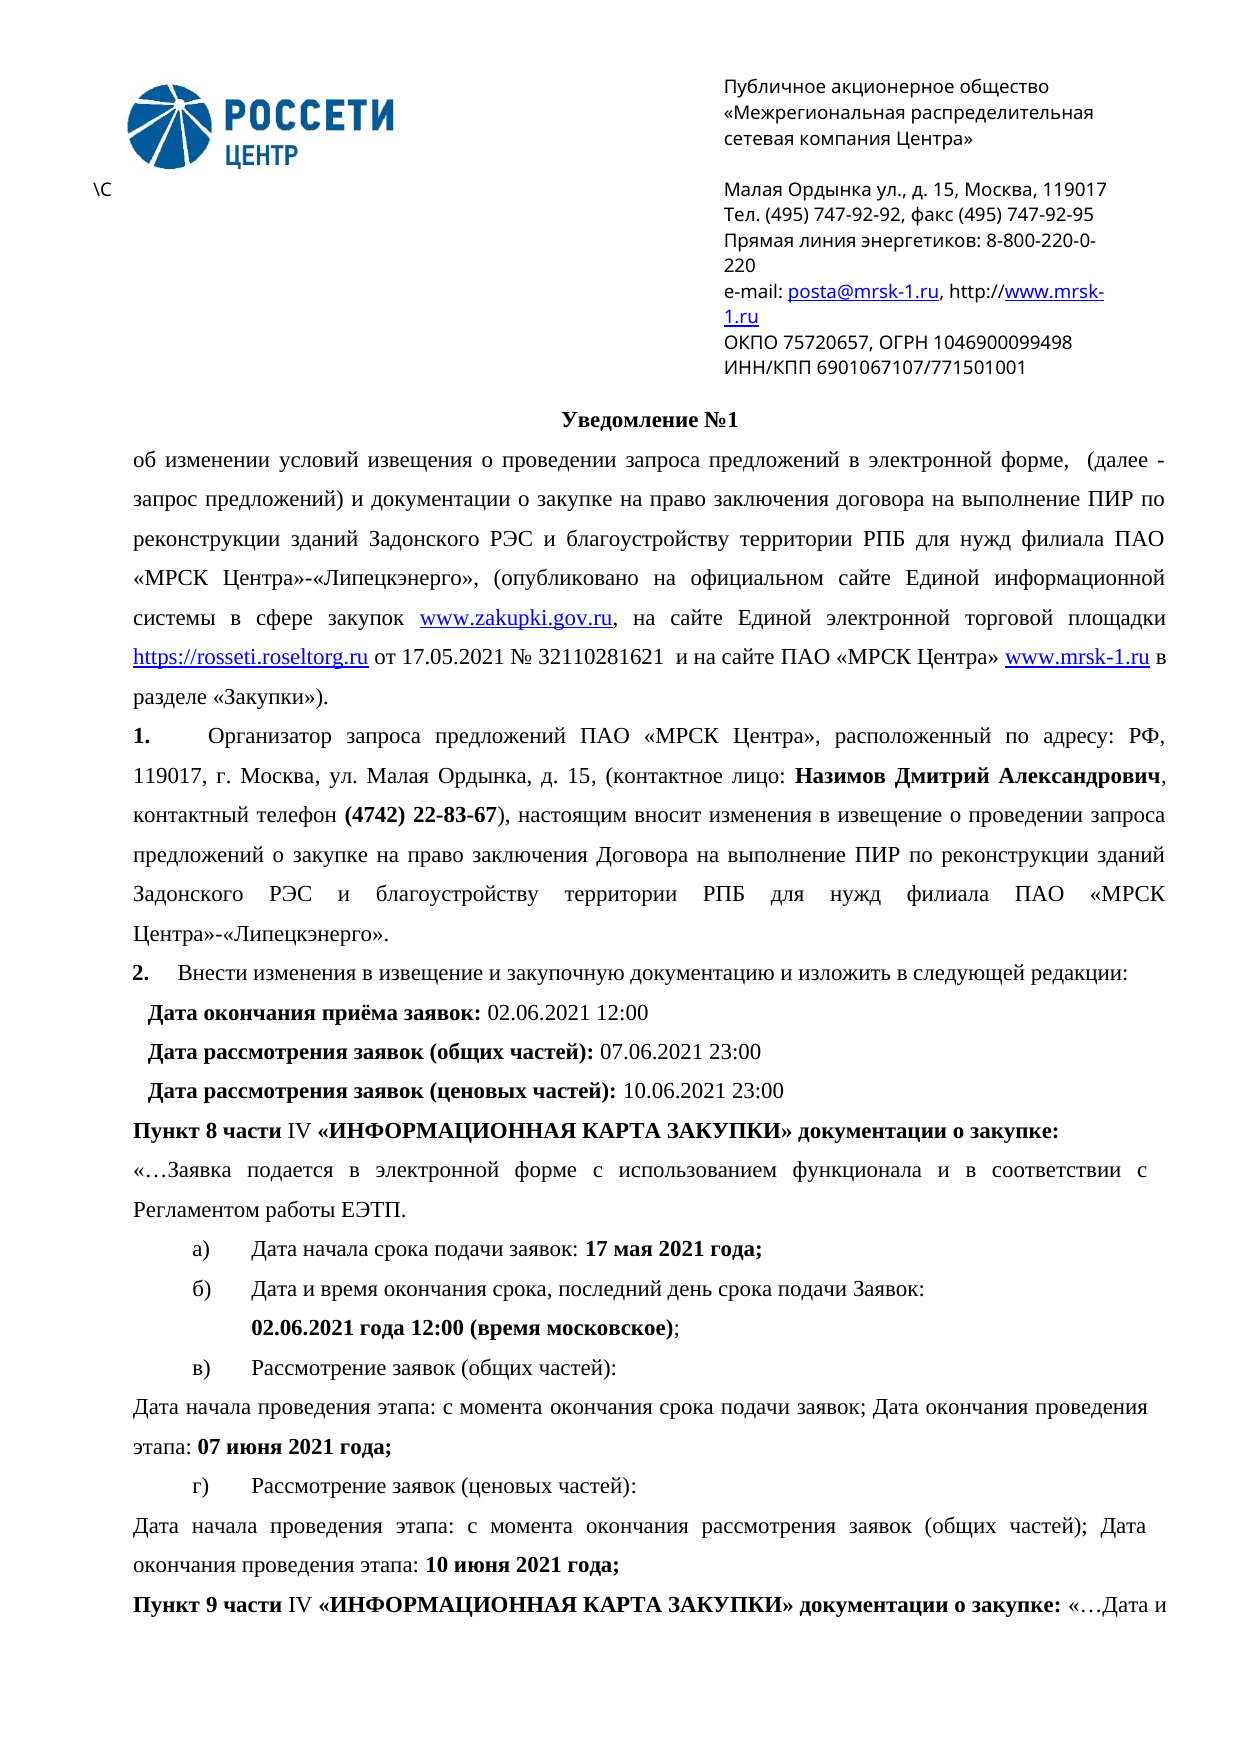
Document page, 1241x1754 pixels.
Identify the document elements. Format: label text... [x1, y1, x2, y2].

text Уведомление №1 [133, 406, 1167, 433]
text Дата начала проведения этапа: с момента окончания срока подачи заявок; Дата окончания проведения этапа: 07 июня 2021 года; [133, 1393, 1148, 1459]
text об изменении условий извещения о проведении запроса предложений в электронной форме, (далее - запрос предложений) и документации о закупке на право заключения договора на выполнение ПИР по реконструкции зданий Задонского РЭС и благоустройству территории РПБ для нужд филиала ПАО «МРСК Центра»-«Липецкэнерго», (опубликовано на официальном сайте Единой информационной системы в сфере закупок www.zakupki.gov.ru, на сайте Единой электронной торговой площадки https://rosseti.roseltorg.ru от 17.05.2021 № 32110281621 и на сайте ПАО «МРСК Центра» www.mrsk-1.ru в разделе «Закупки»). [133, 446, 1167, 709]
list Внести изменения в извещение и закупочную документацию и изложить в следующей редакции: [132, 959, 1167, 986]
text Дата начала проведения этапа: с момента окончания рассмотрения заявок (общих частей); Дата окончания проведения этапа: 10 июня 2021 года; [133, 1512, 1148, 1578]
text 02.06.2021 года 12:00 (время московское); [251, 1314, 1148, 1341]
table_header Публичное акционерное общество «Межрегиональная распределительная сетевая компания Центра» Малая Ордынка ул., д. 15, Москва, 119017 Тел. (495) 747-92-92, факс (495) 747-92-95 Прямая линия энергетиков: 8-800-220-0-220 e-mail: posta@mrsk-1.ru, http://www.mrsk-1.ru ОКПО 75720657, ОГРН 1046900099498 ИНН/КПП 6901067107/771501001 [712, 74, 1126, 380]
list Рассмотрение заявок (общих частей): [192, 1354, 1148, 1380]
list Дата окончания приёма заявок: 02.06.2021 12:00 [148, 999, 1167, 1025]
list Организатор запроса предложений ПАО «МРСК Центра», расположенный по адресу: РФ, 119017, г. Москва, ул. Малая Ордынка, д. 15, (контактное лицо: Назимов Дмитрий Александрович, контактный телефон (4742) 22-83-67), настоящим вносит изменения в извещение о проведении запроса предложений о закупке на право заключения Договора на выполнение ПИР по реконструкции зданий Задонского РЭС и благоустройству территории РПБ для нужд филиала ПАО «МРСК Центра»-«Липецкэнерго». [133, 722, 1167, 946]
list Дата начала срока подачи заявок: 17 мая 2021 года; [192, 1236, 1148, 1262]
text Пункт 8 части IV «ИНФОРМАЦИОННАЯ КАРТА ЗАКУПКИ» документации о закупке: [133, 1117, 1167, 1143]
list Рассмотрение заявок (ценовых частей): [192, 1472, 1148, 1499]
table_header \С [122, 74, 712, 380]
list Дата и время окончания срока, последний день срока подачи Заявок: [192, 1275, 1148, 1301]
list Дата рассмотрения заявок (общих частей): 07.06.2021 23:00 [148, 1038, 1167, 1064]
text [133, 1591, 1167, 1617]
text «…Заявка подается в электронной форме с использованием функционала и в соответствии с Регламентом работы ЕЭТП. [133, 1157, 1148, 1222]
list Дата рассмотрения заявок (ценовых частей): 10.06.2021 23:00 [148, 1078, 1167, 1104]
